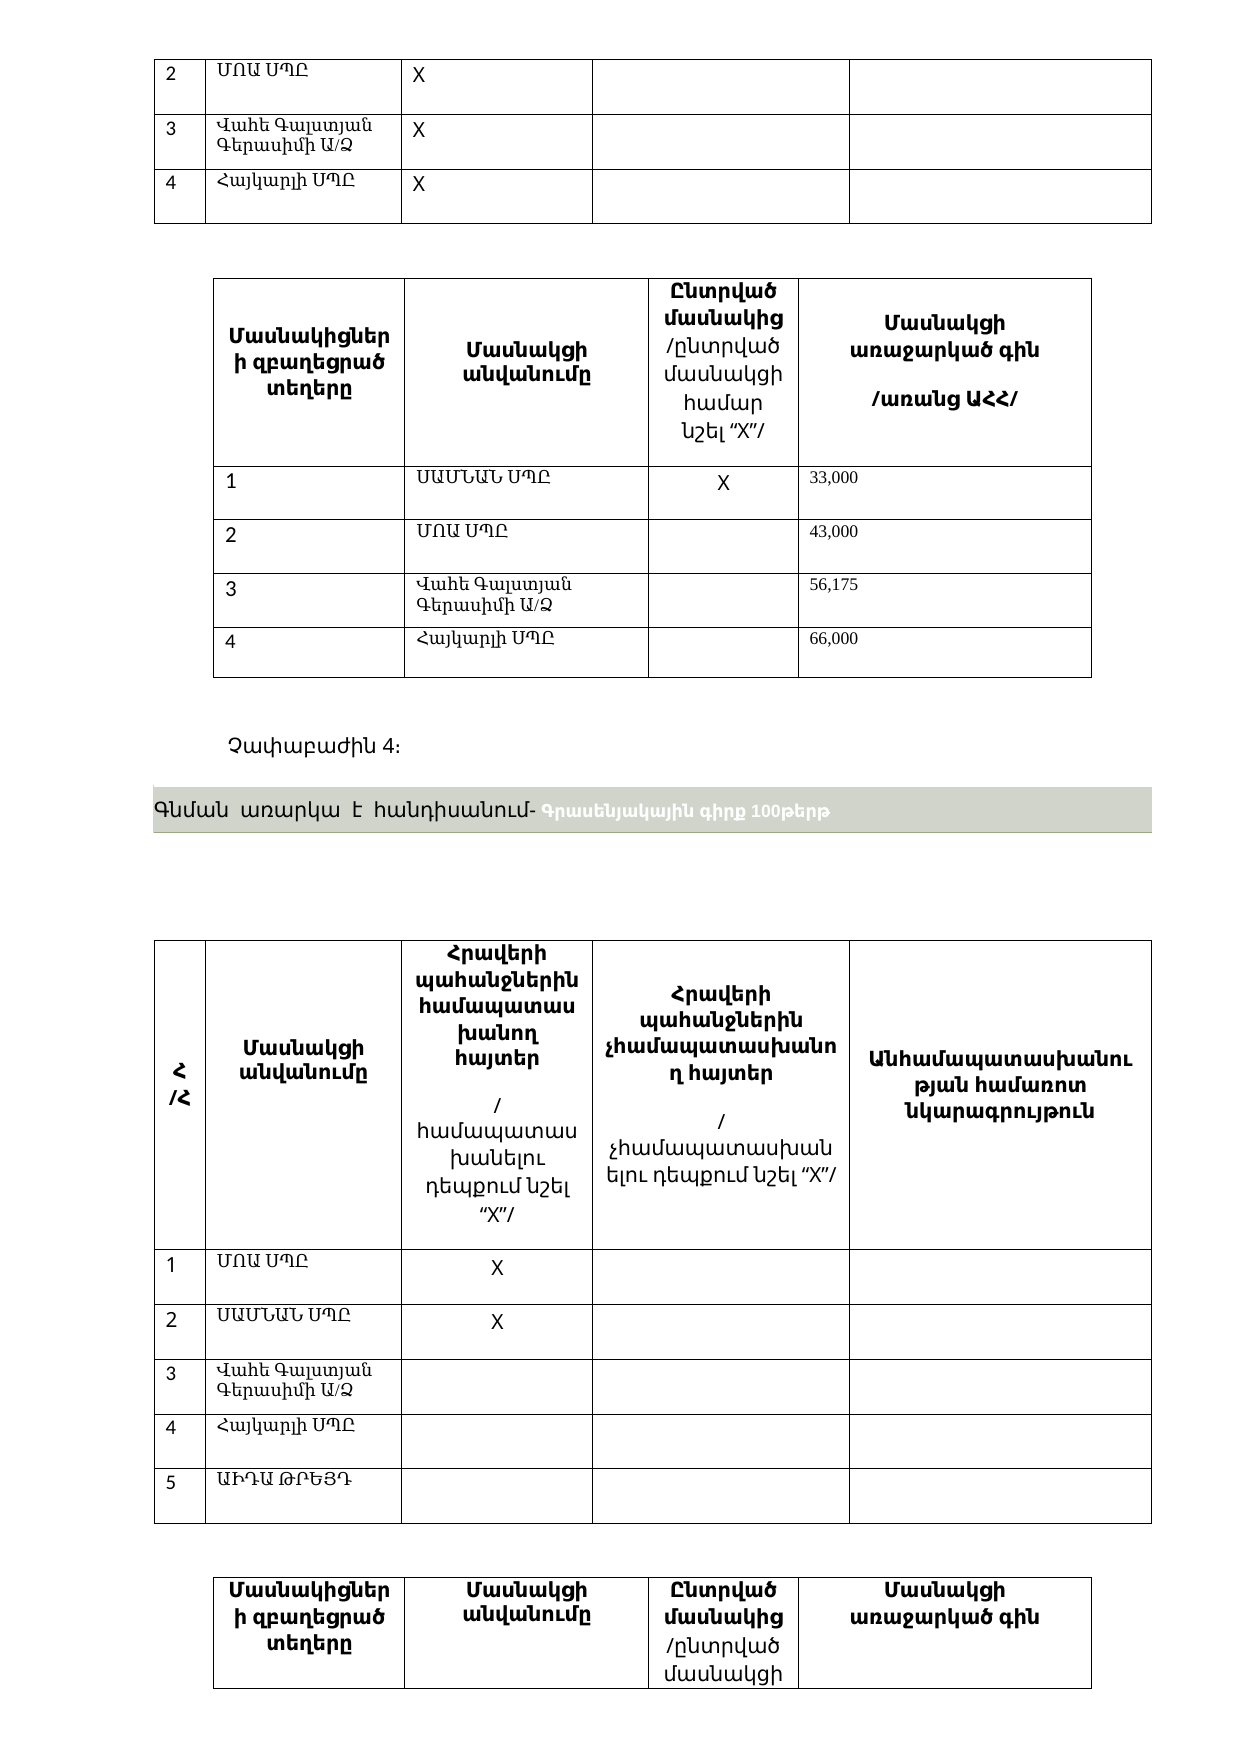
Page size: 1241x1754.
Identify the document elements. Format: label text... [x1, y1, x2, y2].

table_header Հ/Հ [155, 941, 205, 1249]
table_header Հրավերի պահանջներին չհամապատասխանող հայտեր /չհամապատասխանելու դեպքում նշել “X”/ [593, 941, 849, 1249]
table_cell [593, 1250, 849, 1304]
table_cell [649, 574, 798, 627]
table_cell Հայկարլի ՍՊԸ [206, 1415, 401, 1468]
table_cell [593, 1360, 849, 1413]
table_header Անհամապատասխանության համառոտ նկարագրույթուն [850, 941, 1151, 1249]
table_cell [402, 1360, 592, 1413]
table_cell [850, 60, 1151, 114]
table_cell [649, 628, 798, 677]
table_cell X [649, 467, 798, 519]
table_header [649, 1578, 798, 1688]
table_cell [850, 1250, 1151, 1304]
table_cell [593, 115, 849, 168]
table_cell X [402, 1305, 592, 1359]
table_cell [850, 1305, 1151, 1359]
table_cell 1 [214, 467, 404, 519]
table_cell ՍԱՄՆԱՆ ՍՊԸ [405, 467, 648, 519]
table_cell 2 [214, 520, 404, 573]
table_header Մասնակցի անվանումը [206, 941, 401, 1249]
table_cell [850, 170, 1151, 223]
table_cell 4 [155, 170, 205, 223]
table_cell [850, 1415, 1151, 1468]
table_cell ՄՈԱ ՍՊԸ [206, 1250, 401, 1304]
table_cell 3 [214, 574, 404, 627]
table_cell Վահե Գալստյան Գերասիմի Ա/Ձ [405, 574, 648, 627]
table_cell 2 [155, 1305, 205, 1359]
table_cell 2 [155, 60, 205, 114]
table_cell 5 [155, 1469, 205, 1523]
table_cell [593, 1415, 849, 1468]
table_cell [850, 1360, 1151, 1413]
table_cell [850, 1469, 1151, 1523]
table_cell [593, 170, 849, 223]
table_cell [593, 60, 849, 114]
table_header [799, 1578, 1091, 1688]
table_cell 3 [155, 1360, 205, 1413]
table_header Հրավերի պահանջներին համապատասխանող հայտեր /համապատասխանելու դեպքում նշել “X”/ [402, 941, 592, 1249]
table_header Ընտրված մասնակից /ընտրված մասնակցի համար նշել “X”/ [649, 279, 798, 466]
table_cell X [402, 115, 592, 168]
table_cell X [402, 170, 592, 223]
table_cell 56,175 [799, 574, 1091, 627]
text Գնման առարկա է հանդիսանում- Գրասենյակային գիրք 100թերթ [153, 786, 1152, 833]
table_cell Հայկարլի ՍՊԸ [405, 628, 648, 677]
table_cell 43,000 [799, 520, 1091, 573]
table_cell ԱԻԴԱ ԹՐԵՅԴ [206, 1469, 401, 1523]
table_cell 66,000 [799, 628, 1091, 677]
table_header Մասնակիցների զբաղեցրած տեղերը [214, 279, 404, 466]
table_cell X [402, 60, 592, 114]
table_cell 4 [214, 628, 404, 677]
table_cell [593, 1305, 849, 1359]
table_cell [402, 1415, 592, 1468]
table_cell X [402, 1250, 592, 1304]
table_cell ՄՈԱ ՍՊԸ [206, 60, 401, 114]
table_cell ՄՈԱ ՍՊԸ [405, 520, 648, 573]
table_cell Վահե Գալստյան Գերասիմի Ա/Ձ [206, 115, 401, 168]
table_header Մասնակցի անվանումը [405, 279, 648, 466]
table_header Մասնակցի առաջարկած գին /առանց ԱՀՀ/ [799, 279, 1091, 466]
table_cell [593, 1469, 849, 1523]
table_cell [402, 1469, 592, 1523]
table_cell 33,000 [799, 467, 1091, 519]
table_cell Վահե Գալստյան Գերասիմի Ա/Ձ [206, 1360, 401, 1413]
table_cell [649, 520, 798, 573]
table_cell 3 [155, 115, 205, 168]
text Չափաբաժին 4։ [153, 732, 1152, 760]
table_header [214, 1578, 404, 1688]
table_cell [850, 115, 1151, 168]
table_header Մասնակցի անվանումը [405, 1578, 648, 1688]
table_cell ՍԱՄՆԱՆ ՍՊԸ [206, 1305, 401, 1359]
table_cell Հայկարլի ՍՊԸ [206, 170, 401, 223]
table_cell 1 [155, 1250, 205, 1304]
table_cell 4 [155, 1415, 205, 1468]
